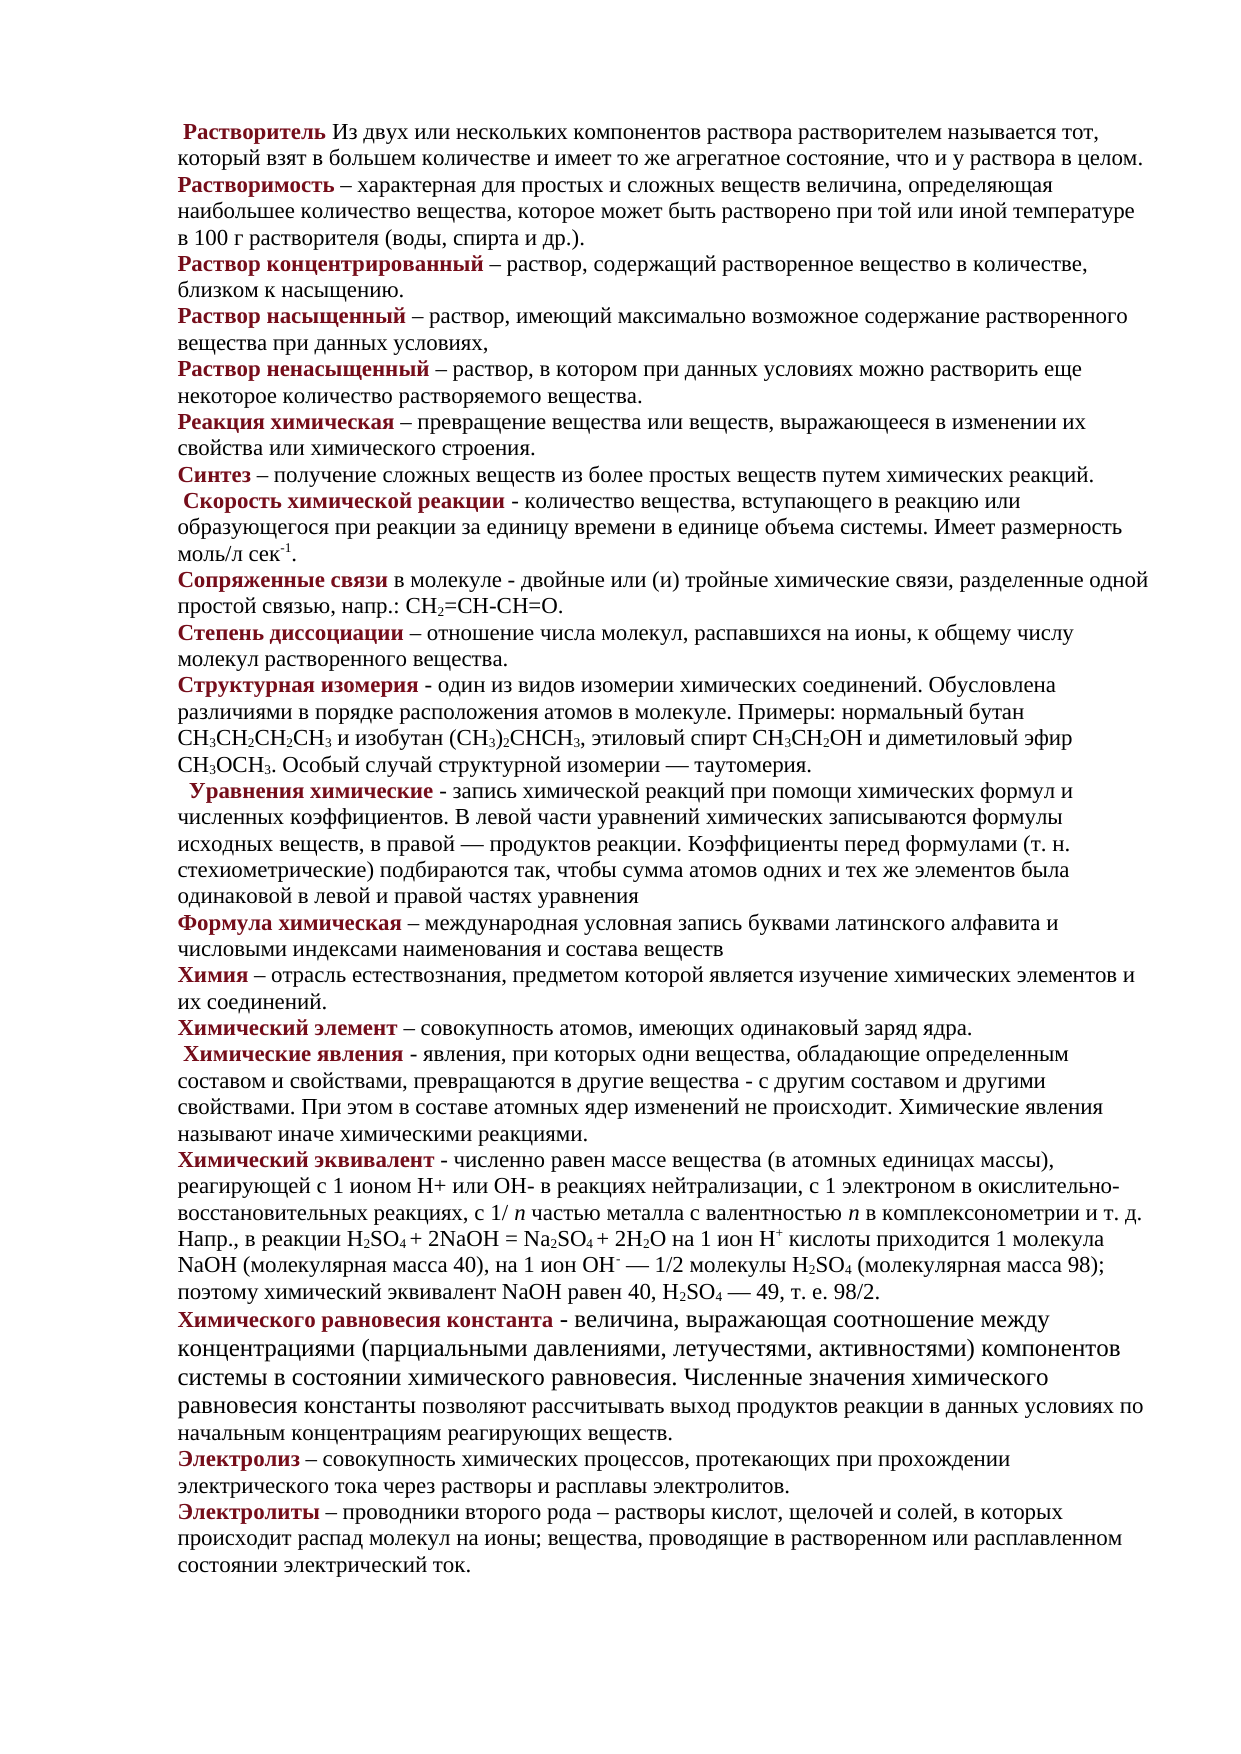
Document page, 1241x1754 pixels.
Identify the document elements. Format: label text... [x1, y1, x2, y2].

text Электролиты – проводники второго рода – растворы кислот, щелочей и солей, в которых происходит распад молекул на ионы; вещества, проводящие в растворенном или расплавленном состоянии электрический ток. [177, 1498, 1152, 1577]
text Формула химическая – международная условная запись буквами латинского алфавита и числовыми индексами наименования и состава веществ [177, 909, 1152, 961]
text Сопряженные связи в молекуле - двойные или (и) тройные химические связи, разделенные одной простой связью, напр.: CH2=CH-CH=O. [177, 566, 1152, 619]
text Химического равновесия константа - величина, выражающая соотношение между концентрациями (парциальными давлениями, летучестями, активностями) компонентов системы в состоянии химического равновесия. Численные значения химического равновесия константы позволяют рассчитывать выход продуктов реакции в данных условиях по начальным концентрациям реагирующих веществ. [177, 1304, 1152, 1445]
text Реакция химическая – превращение вещества или веществ, выражающееся в изменении их свойства или химического строения. [177, 408, 1152, 461]
text Растворитель Из двух или нескольких компонентов раствора растворителем называется тот, который взят в большем количестве и имеет то же агрегатное состояние, что и у раствора в целом. [177, 118, 1152, 171]
text Растворимость – характерная для простых и сложных веществ величина, определяющая наибольшее количество вещества, которое может быть растворено при той или иной температуре в 100 г растворителя (воды, спирта и др.). [177, 171, 1152, 250]
text Электролиз – совокупность химических процессов, протекающих при прохождении электрического тока через растворы и расплавы электролитов. [177, 1445, 1152, 1498]
text Химические явления - явления, при которых одни вещества, обладающие определенным составом и свойствами, превращаются в другие вещества - с другим составом и другими свойствами. При этом в составе атомных ядер изменений не происходит. Химические явления называют иначе химическими реакциями. [177, 1041, 1152, 1146]
text Раствор насыщенный – раствор, имеющий максимально возможное содержание растворенного вещества при данных условиях, [177, 303, 1152, 355]
text Раствор концентрированный – раствор, содержащий растворенное вещество в количестве, близком к насыщению. [177, 250, 1152, 303]
text Химический эквивалент - численно равен массе вещества (в атомных единицах массы), реагирующей с 1 ионом Н+ или ОН- в реакциях нейтрализации, с 1 электроном в окислительно-восстановительных реакциях, с 1/ n частью металла с валентностью n в комплексонометрии и т. д. Напр., в реакции H2SO4 + 2NaOH = Na2SO4 + 2H2O на 1 ион Н+ кислоты приходится 1 молекула NaOH (молекулярная масса 40), на 1 ион ОН- — 1/2 молекулы H2SO4 (молекулярная масса 98); поэтому химический эквивалент NaOH равен 40, H2SO4 — 49, т. е. 98/2. [177, 1146, 1152, 1304]
text Раствор ненасыщенный – раствор, в котором при данных условиях можно растворить еще некоторое количество растворяемого вещества. [177, 355, 1152, 408]
text Химический элемент – совокупность атомов, имеющих одинаковый заряд ядра. [177, 1014, 1152, 1041]
text Синтез – получение сложных веществ из более простых веществ путем химических реакций. [177, 461, 1152, 487]
text Степень диссоциации – отношение числа молекул, распавшихся на ионы, к общему числу молекул растворенного вещества. [177, 619, 1152, 672]
text Структурная изомерия - один из видов изомерии химических соединений. Обусловлена различиями в порядке расположения атомов в молекуле. Примеры: нормальный бутан CH3CH2CH2CH3 и изобутан (CH3)2СHCH3, этиловый спирт CH3CH2OH и диметиловый эфир CH3OCH3. Особый случай структурной изомерии — таутомерия. [177, 672, 1152, 777]
text Химия – отрасль естествознания, предметом которой является изучение химических элементов и их соединений. [177, 961, 1152, 1014]
text Скорость химической реакции - количество вещества, вступающего в реакцию или образующегося при реакции за единицу времени в единице объема системы. Имеет размерность моль/л сек-1. [177, 487, 1152, 566]
text Уравнения химические - запись химической реакций при помощи химических формул и численных коэффициентов. В левой части уравнений химических записываются формулы исходных веществ, в правой — продуктов реакции. Коэффициенты перед формулами (т. н. стехиометрические) подбираются так, чтобы сумма атомов одних и тех же элементов была одинаковой в левой и правой частях уравнения [177, 777, 1152, 909]
